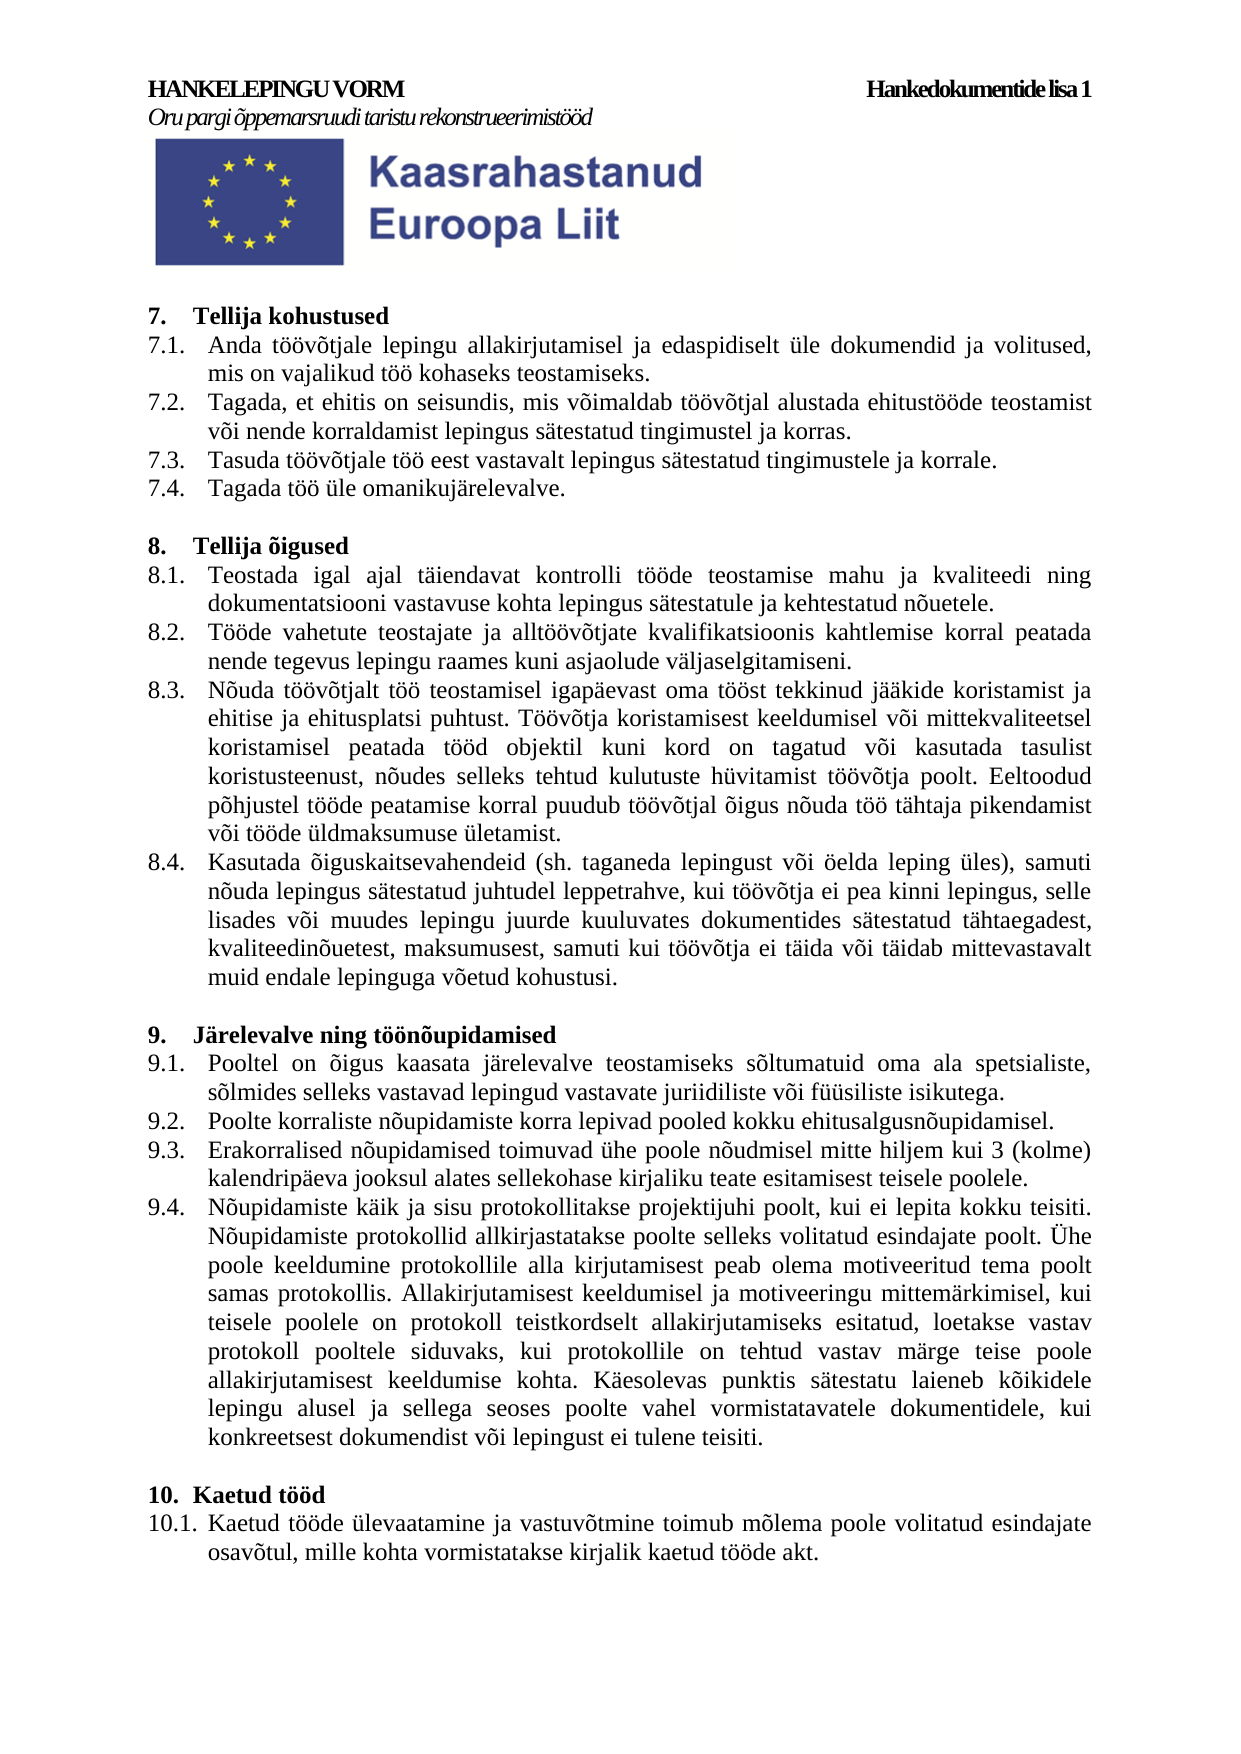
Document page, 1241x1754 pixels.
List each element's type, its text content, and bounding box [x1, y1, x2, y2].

list Tellija kohustused [148, 301, 1093, 330]
list Nõupidamiste käik ja sisu protokollitakse projektijuhi poolt, kui ei lepita kokku teisiti. Nõupidamiste protokollid allkirjastatakse poolte selleks volitatud esindajate poolt. Ühe poole keeldumine protokollile alla kirjutamisest peab olema motiveeritud tema poolt samas protokollis. Allakirjutamisest keeldumisel ja motiveeringu mittemärkimisel, kui teisele poolele on protokoll teistkordselt allakirjutamiseks esitatud, loetakse vastav protokoll pooltele siduvaks, kui protokollile on tehtud vastav märge teise poole allakirjutamisest keeldumise kohta. Käesolevas punktis sätestatu laieneb kõikidele lepingu alusel ja sellega seoses poolte vahel vormistatavatele dokumentidele, kui konkreetsest dokumendist või lepingust ei tulene teisiti. [148, 1192, 1093, 1451]
list Tasuda töövõtjale töö eest vastavalt lepingus sätestatud tingimustele ja korrale. [148, 445, 1093, 473]
list Kaetud tööd [148, 1480, 1093, 1508]
list Pooltel on õigus kaasata järelevalve teostamiseks sõltumatuid oma ala spetsialiste, sõlmides selleks vastavad lepingud vastavate juriidiliste või füüsiliste isikutega. [148, 1048, 1093, 1106]
list Poolte korraliste nõupidamiste korra lepivad pooled kokku ehitusalgusnõupidamisel. [148, 1106, 1093, 1135]
list Tellija õigused [148, 531, 1093, 560]
list Kasutada õiguskaitsevahendeid (sh. taganeda lepingust või öelda leping üles), samuti nõuda lepingus sätestatud juhtudel leppetrahve, kui töövõtja ei pea kinni lepingus, selle lisades või muudes lepingu juurde kuuluvates dokumentides sätestatud tähtaegadest, kvaliteedinõuetest, maksumusest, samuti kui töövõtja ei täida või täidab mittevastavalt muid endale lepinguga võetud kohustusi. [148, 847, 1093, 991]
list Tööde vahetute teostajate ja alltöövõtjate kvalifikatsioonis kahtlemise korral peatada nende tegevus lepingu raames kuni asjaolude väljaselgitamiseni. [148, 617, 1093, 675]
list Erakorralised nõupidamised toimuvad ühe poole nõudmisel mitte hiljem kui 3 (kolme) kalendripäeva jooksul alates sellekohase kirjaliku teate esitamisest teisele poolele. [148, 1135, 1093, 1192]
list Tagada töö üle omanikujärelevalve. [148, 473, 1093, 502]
list Nõuda töövõtjalt töö teostamisel igapäevast oma tööst tekkinud jääkide koristamist ja ehitise ja ehitusplatsi puhtust. Töövõtja koristamisest keeldumisel või mittekvaliteetsel koristamisel peatada tööd objektil kuni kord on tagatud või kasutada tasulist koristusteenust, nõudes selleks tehtud kulutuste hüvitamist töövõtja poolt. Eeltoodud põhjustel tööde peatamise korral puudub töövõtjal õigus nõuda töö tähtaja pikendamist või tööde üldmaksumuse ületamist. [148, 675, 1093, 847]
picture [147, 131, 737, 273]
list Tagada, et ehitis on seisundis, mis võimaldab töövõtjal alustada ehitustööde teostamist või nende korraldamist lepingus sätestatud tingimustel ja korras. [148, 387, 1093, 445]
list Anda töövõtjale lepingu allakirjutamisel ja edaspidiselt üle dokumendid ja volitused, mis on vajalikud töö kohaseks teostamiseks. [148, 330, 1093, 387]
list Teostada igal ajal täiendavat kontrolli tööde teostamise mahu ja kvaliteedi ning dokumentatsiooni vastavuse kohta lepingus sätestatule ja kehtestatud nõuetele. [148, 560, 1093, 617]
list Järelevalve ning töönõupidamised [148, 1020, 1093, 1048]
list Kaetud tööde ülevaatamine ja vastuvõtmine toimub mõlema poole volitatud esindajate osavõtul, mille kohta vormistatakse kirjalik kaetud tööde akt. [148, 1508, 1093, 1566]
